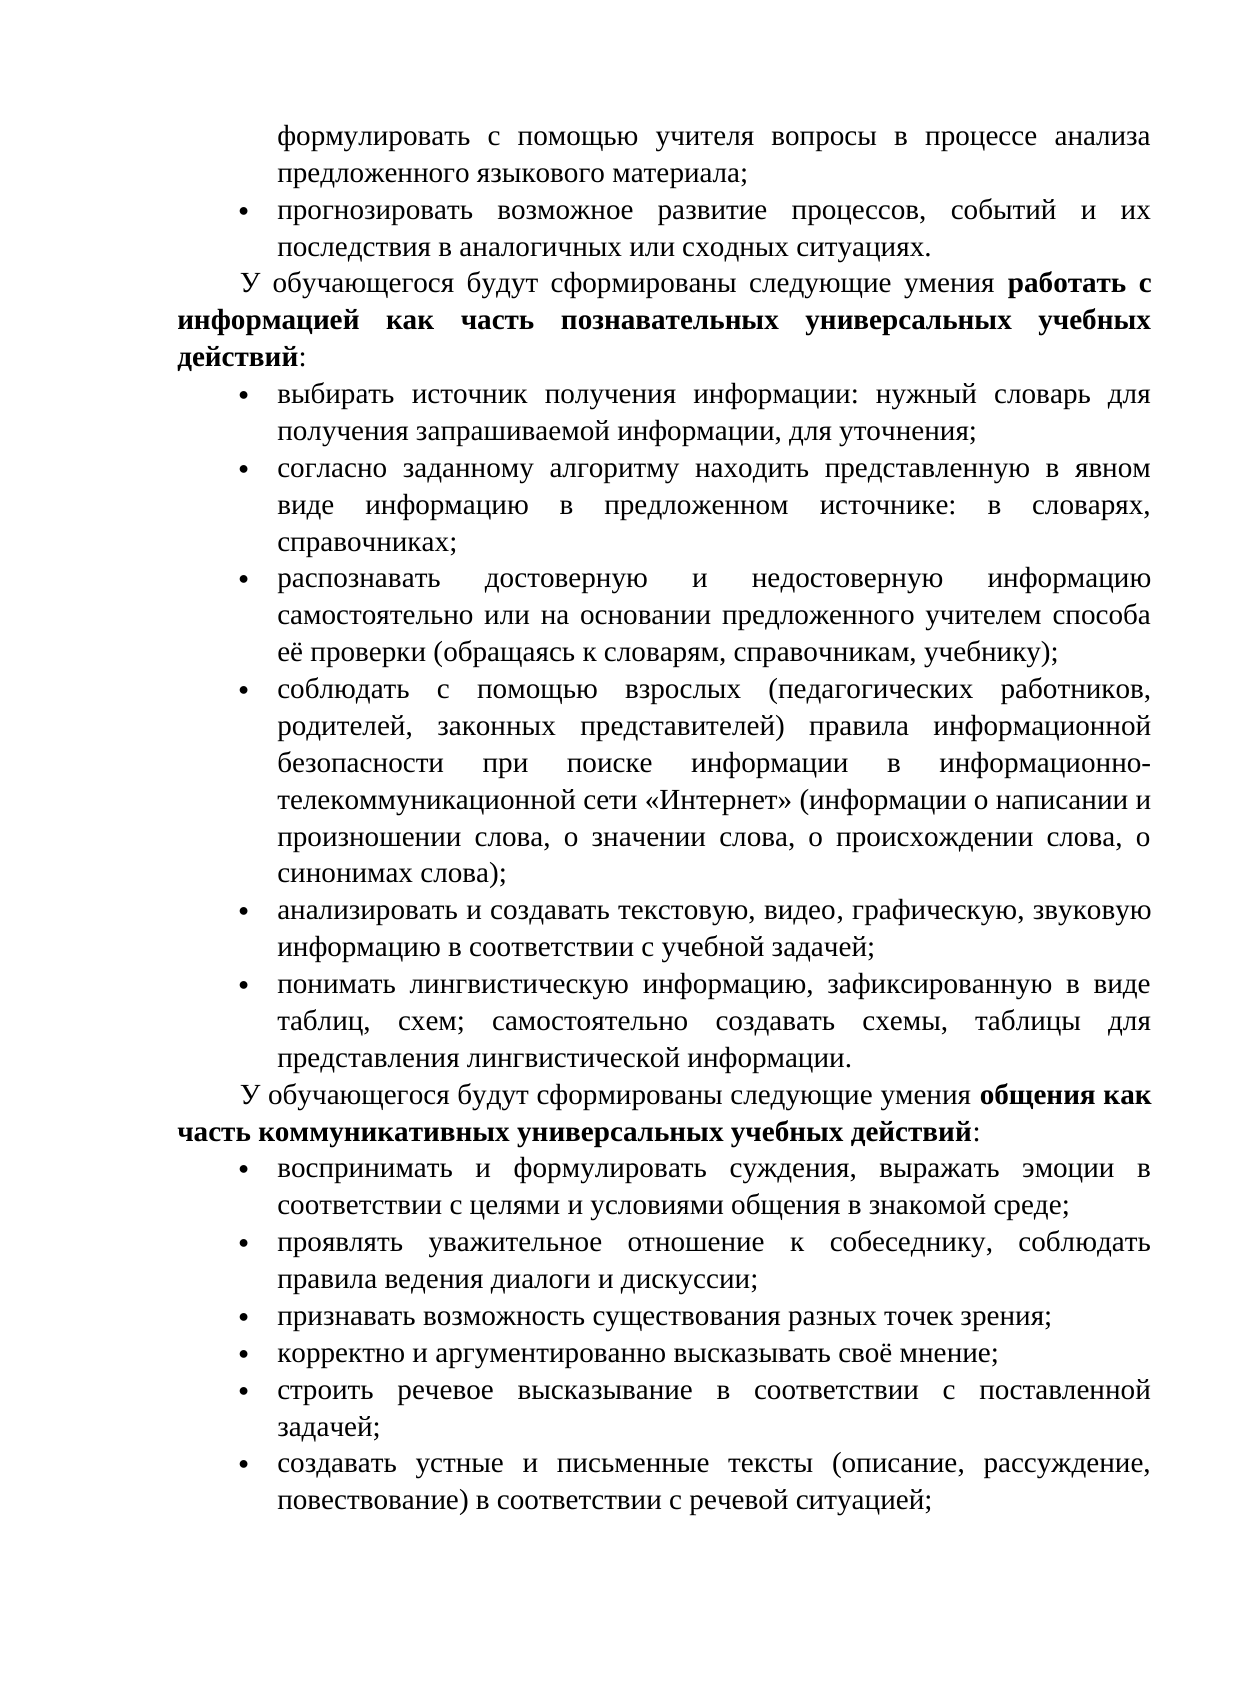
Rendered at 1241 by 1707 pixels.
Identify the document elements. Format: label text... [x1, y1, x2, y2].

list прогнозировать возможное развитие процессов, событий и их последствия в аналогичных или сходных ситуациях. [239, 192, 1152, 262]
text У обучающегося будут сформированы следующие умения работать с информацией как часть познавательных универсальных учебных действий: [177, 266, 1152, 373]
list воспринимать и формулировать суждения, выражать эмоции в соответствии с целями и условиями общения в знакомой среде; [239, 1151, 1152, 1221]
list корректно и аргументированно высказывать своё мнение; [239, 1335, 1152, 1368]
list выбирать источник получения информации: нужный словарь для получения запрашиваемой информации, для уточнения; [239, 376, 1152, 447]
list распознавать достоверную и недостоверную информацию самостоятельно или на основании предложенного учителем способа её проверки (обращаясь к словарям, справочникам, учебнику); [239, 561, 1152, 668]
list проявлять уважительное отношение к собеседнику, соблюдать правила ведения диалоги и дискуссии; [239, 1224, 1152, 1295]
list согласно заданному алгоритму находить представленную в явном виде информацию в предложенном источнике: в словарях, справочниках; [239, 450, 1152, 557]
list признавать возможность существования разных точек зрения; [239, 1298, 1152, 1332]
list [239, 118, 1152, 188]
list понимать лингвистическую информацию, зафиксированную в виде таблиц, схем; самостоятельно создавать схемы, таблицы для представления лингвистической информации. [239, 966, 1152, 1073]
list соблюдать с помощью взрослых (педагогических работников, родителей, законных представителей) правила информационной безопасности при поиске информации в информационно-телекоммуникационной сети «Интернет» (информации о написании и произношении слова, о значении слова, о происхождении слова, о синонимах слова); [239, 671, 1152, 889]
text У обучающегося будут сформированы следующие умения общения как часть коммуникативных универсальных учебных действий: [177, 1077, 1152, 1147]
list анализировать и создавать текстовую, видео­, графическую, звуковую информацию в соответствии с учебной задачей; [239, 892, 1152, 963]
list создавать устные и письменные тексты (описание, рассуждение, повествование) в соответствии с речевой ситуацией; [239, 1446, 1152, 1516]
list строить речевое высказывание в соответствии с поставленной задачей; [239, 1372, 1152, 1442]
